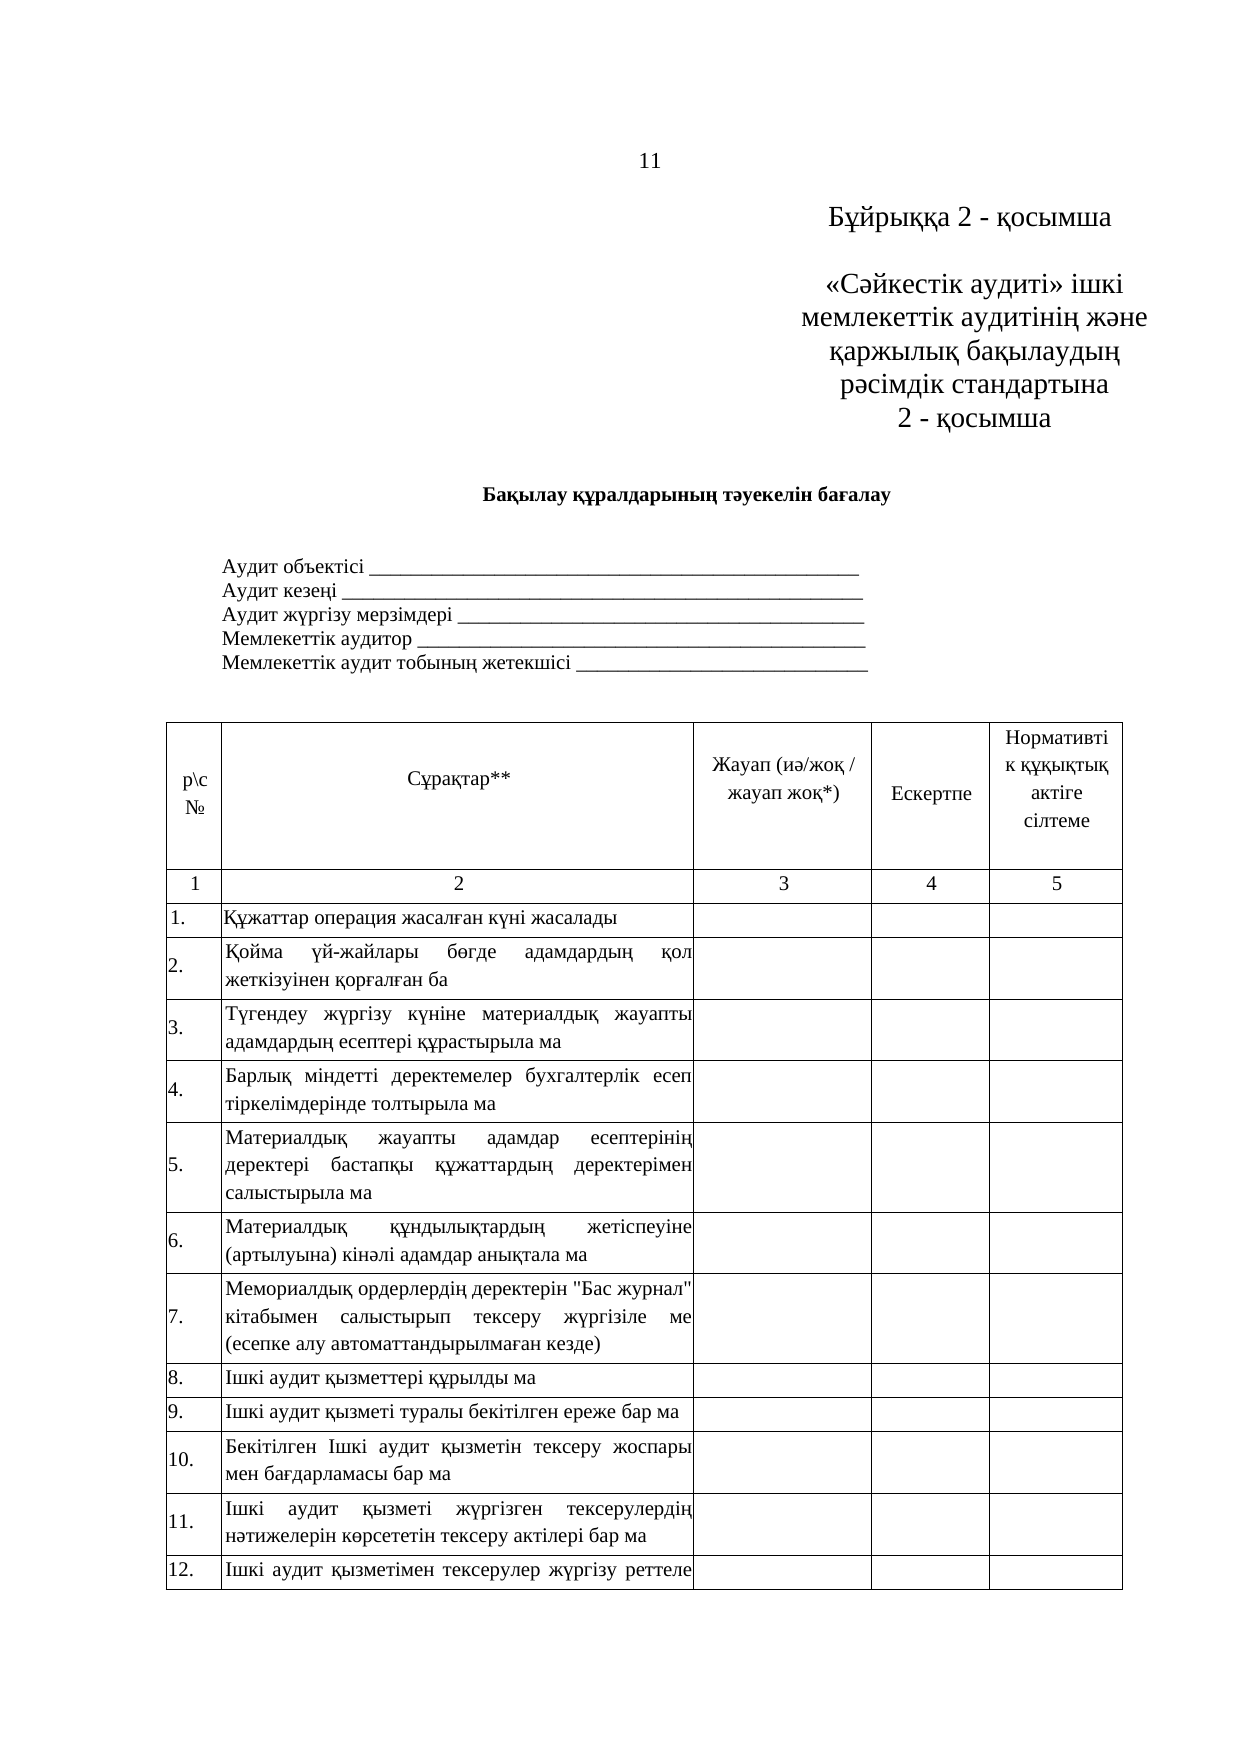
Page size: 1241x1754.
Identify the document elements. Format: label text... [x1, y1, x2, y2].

text Аудит объектісі _______________________________________________ [148, 554, 1152, 578]
table_cell [694, 1398, 871, 1431]
table_cell Ішкі аудит қызметі жүргізген тексерулердің нәтижелерін көрсететін тексеру актілері бар ма [222, 1494, 693, 1554]
table_cell [872, 1556, 989, 1589]
table_header Сұрақтар** [222, 723, 693, 868]
table_cell 11. [167, 1494, 221, 1554]
table_cell [990, 1432, 1122, 1493]
text Аудит кезеңі __________________________________________________ [148, 578, 1152, 602]
table_cell 10. [167, 1432, 221, 1493]
table_cell [694, 938, 871, 999]
table_cell Қойма үй-жайлары бөгде адамдардың қол жеткізуінен қорғалған ба [222, 938, 693, 999]
table_cell Материалдық жауапты адамдар есептерінің деректері бастапқы құжаттардың деректерімен салыстырыла ма [222, 1123, 693, 1212]
table_cell [872, 1000, 989, 1060]
text Аудит жүргізу мерзімдері _______________________________________ [148, 602, 1152, 626]
table_cell Ішкі аудит қызметтері құрылды ма [222, 1364, 693, 1397]
table_cell [694, 1123, 871, 1212]
table_cell 6. [167, 1213, 221, 1273]
table_header Жауап (иә/жоқ / жауап жоқ*) [694, 723, 871, 868]
table_cell [990, 1556, 1122, 1589]
table_cell Материалдық құндылықтардың жетіспеуіне (артылуына) кінәлі адамдар анықтала ма [222, 1213, 693, 1273]
table_cell [990, 1364, 1122, 1397]
table_cell 2. [167, 938, 221, 999]
table_cell [694, 904, 871, 937]
table_cell 5. [167, 1123, 221, 1212]
table_header Ескертпе [872, 723, 989, 868]
table_cell 7. [167, 1274, 221, 1363]
table_cell Барлық міндетті деректемелер бухгалтерлік есеп тіркелімдерінде толтырыла ма [222, 1061, 693, 1122]
table_header р\с № [167, 723, 221, 868]
table_cell 4. [167, 1061, 221, 1122]
table_cell [694, 1364, 871, 1397]
table_cell [694, 1556, 871, 1589]
text Мемлекеттік аудитор ___________________________________________ [148, 626, 1152, 650]
table_cell [990, 1213, 1122, 1273]
table_cell [990, 904, 1122, 937]
table_cell 5 [990, 870, 1122, 903]
text «Сәйкестік аудиті» ішкі мемлекеттік аудитінің және қаржылық бақылаудың рәсімдік стандартына 2 - қосымша [797, 266, 1152, 433]
table_cell 2 [222, 870, 693, 903]
table_cell 1. [167, 904, 221, 937]
table_cell [990, 1000, 1122, 1060]
table_cell [872, 1494, 989, 1554]
table_cell Құжаттар операция жасалған күні жасалады [222, 904, 693, 937]
table_cell [872, 1432, 989, 1493]
table_cell [872, 1123, 989, 1212]
table_cell [694, 1274, 871, 1363]
table_cell 8. [167, 1364, 221, 1397]
table_cell [990, 938, 1122, 999]
table_cell [872, 938, 989, 999]
table_cell [872, 1061, 989, 1122]
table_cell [222, 1556, 693, 1589]
table_cell [694, 1000, 871, 1060]
table_cell 4 [872, 870, 989, 903]
table_cell 3 [694, 870, 871, 903]
table_cell [990, 1398, 1122, 1431]
table_cell [694, 1432, 871, 1493]
table_cell Түгендеу жүргізу күніне материалдық жауапты адамдардың есептері құрастырыла ма [222, 1000, 693, 1060]
table_cell [990, 1123, 1122, 1212]
table_cell [872, 904, 989, 937]
table_cell [694, 1061, 871, 1122]
text Бақылау құралдарының тәуекелін бағалау [148, 482, 1152, 506]
table_cell Мемориалдық ордерлердің деректерін "Бас журнал" кітабымен салыстырып тексеру жүргізіле ме (есепке алу автоматтандырылмаған кезде) [222, 1274, 693, 1363]
table_cell 3. [167, 1000, 221, 1060]
table_header Бұйрыққа 2 - қосымша [800, 199, 1154, 232]
table_cell [872, 1213, 989, 1273]
table_cell [990, 1274, 1122, 1363]
table_cell Ішкі аудит қызметі туралы бекітілген ереже бар ма [222, 1398, 693, 1431]
table_cell 9. [167, 1398, 221, 1431]
table_cell [872, 1274, 989, 1363]
table_cell [872, 1398, 989, 1431]
table_cell Бекітілген Ішкі аудит қызметін тексеру жоспары мен бағдарламасы бар ма [222, 1432, 693, 1493]
table_cell 1 [167, 870, 221, 903]
table_header Нормативтік құқықтық актіге сілтеме [990, 723, 1122, 868]
table_cell [990, 1494, 1122, 1554]
table_cell [990, 1061, 1122, 1122]
text Мемлекеттік аудит тобының жетекшісі ____________________________ [148, 650, 1152, 674]
table_cell [694, 1494, 871, 1554]
table_cell [872, 1364, 989, 1397]
table_cell [694, 1213, 871, 1273]
table_cell 12. [167, 1556, 221, 1589]
